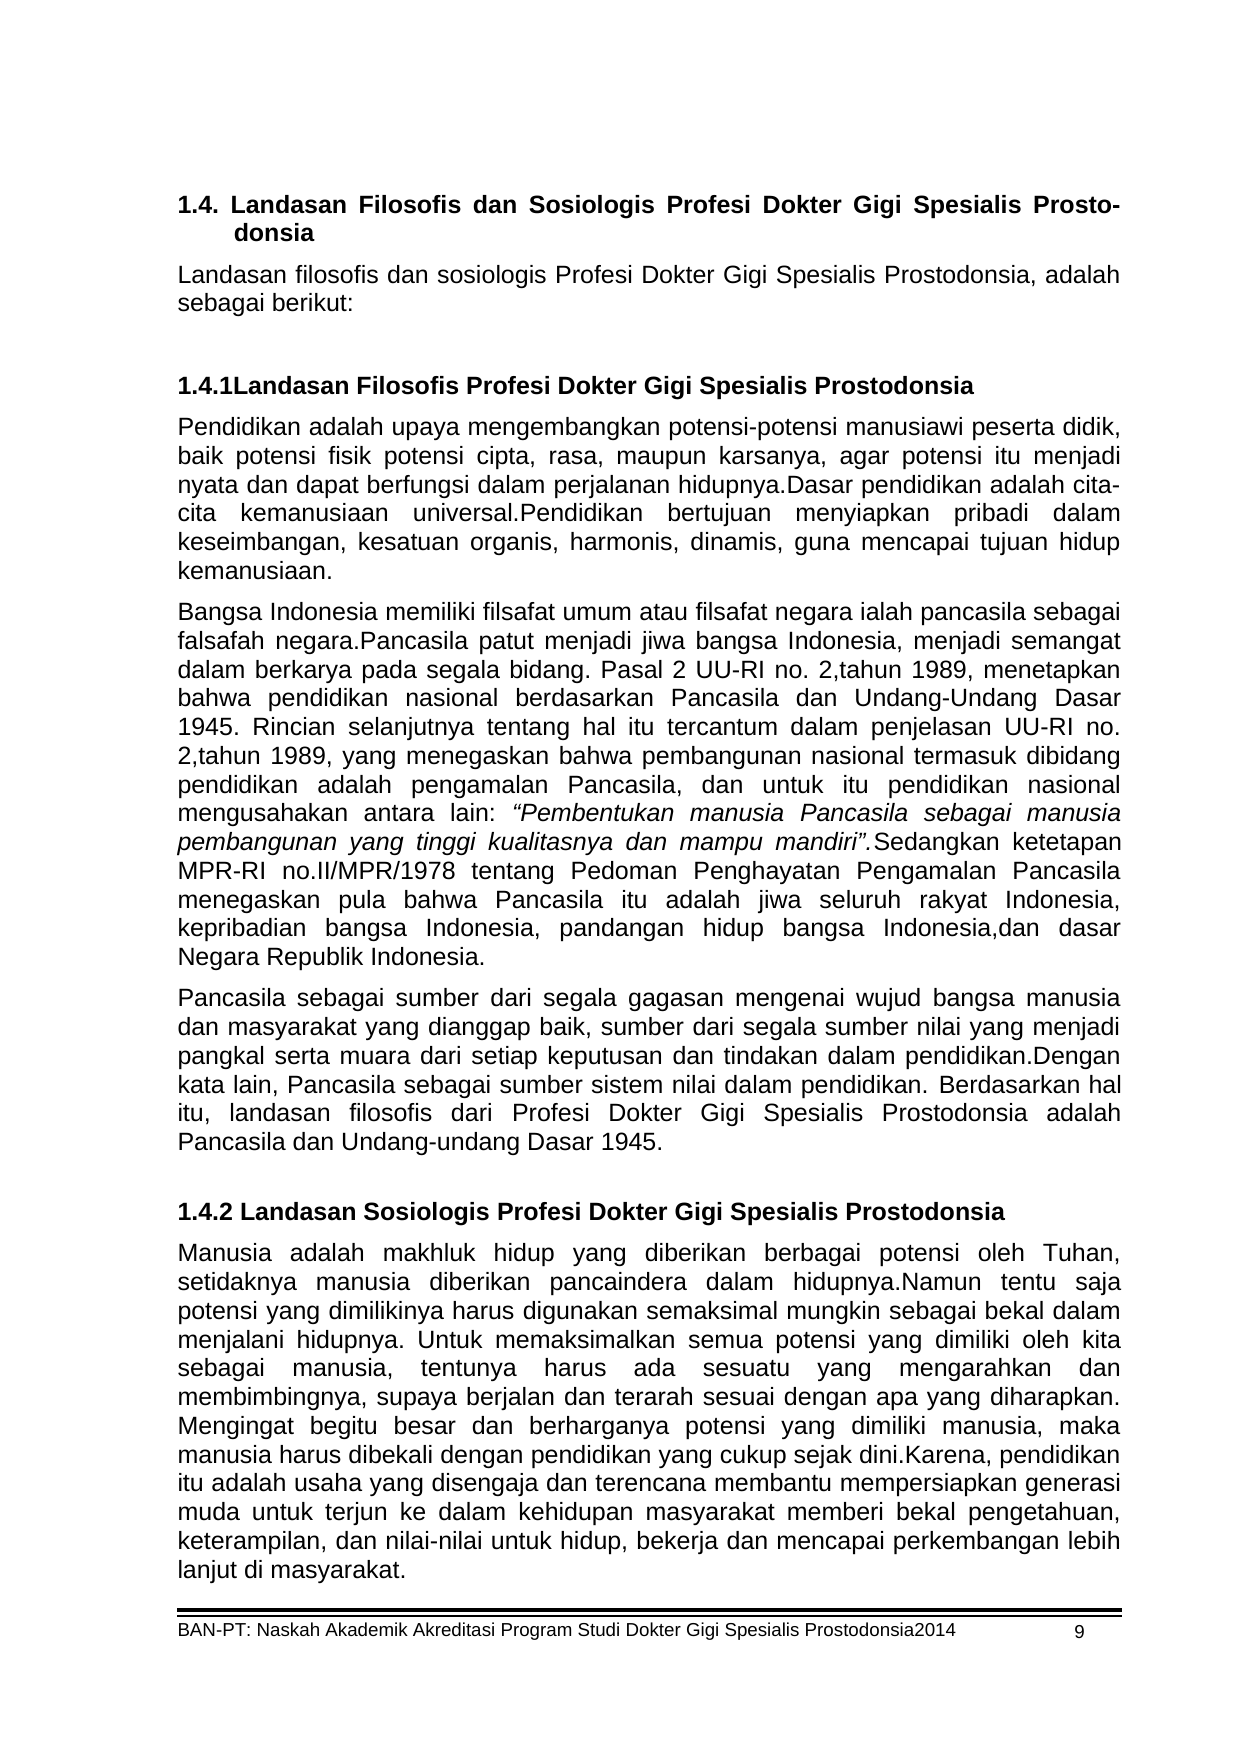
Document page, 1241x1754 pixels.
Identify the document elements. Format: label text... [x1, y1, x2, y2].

text Pendidikan adalah upaya mengembangkan potensi-potensi manusiawi peserta didik, baik potensi fisik potensi cipta, rasa, maupun karsanya, agar potensi itu menjadi nyata dan dapat berfungsi dalam perjalanan hidupnya.Dasar pendidikan adalah cita-cita kemanusiaan universal.Pendidikan bertujuan menyiapkan pribadi dalam keseimbangan, kesatuan organis, harmonis, dinamis, guna mencapai tujuan hidup kemanusiaan. [177, 412, 1122, 585]
text Bangsa Indonesia memiliki filsafat umum atau filsafat negara ialah pancasila sebagai falsafah negara.Pancasila patut menjadi jiwa bangsa Indonesia, menjadi semangat dalam berkarya pada segala bidang. Pasal 2 UU-RI no. 2,tahun 1989, menetapkan bahwa pendidikan nasional berdasarkan Pancasila dan Undang-Undang Dasar 1945. Rincian selanjutnya tentang hal itu tercantum dalam penjelasan UU-RI no. 2,tahun 1989, yang menegaskan bahwa pembangunan nasional termasuk dibidang pendidikan adalah pengamalan Pancasila, dan untuk itu pendidikan nasional mengusahakan antara lain: “Pembentukan manusia Pancasila sebagai manusia pembangunan yang tinggi kualitasnya dan mampu mandiri”.Sedangkan ketetapan MPR-RI no.II/MPR/1978 tentang Pedoman Penghayatan Pengamalan Pancasila menegaskan pula bahwa Pancasila itu adalah jiwa seluruh rakyat Indonesia, kepribadian bangsa Indonesia, pandangan hidup bangsa Indonesia,dan dasar Negara Republik Indonesia. [177, 597, 1122, 971]
text Pancasila sebagai sumber dari segala gagasan mengenai wujud bangsa manusia dan masyarakat yang dianggap baik, sumber dari segala sumber nilai yang menjadi pangkal serta muara dari setiap keputusan dan tindakan dalam pendidikan.Dengan kata lain, Pancasila sebagai sumber sistem nilai dalam pendidikan. Berdasarkan hal itu, landasan filosofis dari Profesi Dokter Gigi Spesialis Prostodonsia adalah Pancasila dan Undang-undang Dasar 1945. [177, 983, 1122, 1156]
text 1.4. Landasan Filosofis dan Sosiologis Profesi Dokter Gigi Spesialis Prosto-donsia [177, 190, 1122, 247]
text 1.4.1Landasan Filosofis Profesi Dokter Gigi Spesialis Prostodonsia [177, 371, 1122, 400]
text 1.4.2 Landasan Sosiologis Profesi Dokter Gigi Spesialis Prostodonsia [177, 1197, 1122, 1226]
text Manusia adalah makhluk hidup yang diberikan berbagai potensi oleh Tuhan, setidaknya manusia diberikan pancaindera dalam hidupnya.Namun tentu saja potensi yang dimilikinya harus digunakan semaksimal mungkin sebagai bekal dalam menjalani hidupnya. Untuk memaksimalkan semua potensi yang dimiliki oleh kita sebagai manusia, tentunya harus ada sesuatu yang mengarahkan dan membimbingnya, supaya berjalan dan terarah sesuai dengan apa yang diharapkan. Mengingat begitu besar dan berharganya potensi yang dimiliki manusia, maka manusia harus dibekali dengan pendidikan yang cukup sejak dini.Karena, pendidikan itu adalah usaha yang disengaja dan terencana membantu mempersiapkan generasi muda untuk terjun ke dalam kehidupan masyarakat memberi bekal pengetahuan, keterampilan, dan nilai-nilai untuk hidup, bekerja dan mencapai perkembangan lebih lanjut di masyarakat. [177, 1238, 1122, 1583]
text Landasan filosofis dan sosiologis Profesi Dokter Gigi Spesialis Prostodonsia, adalah sebagai berikut: [177, 260, 1122, 317]
